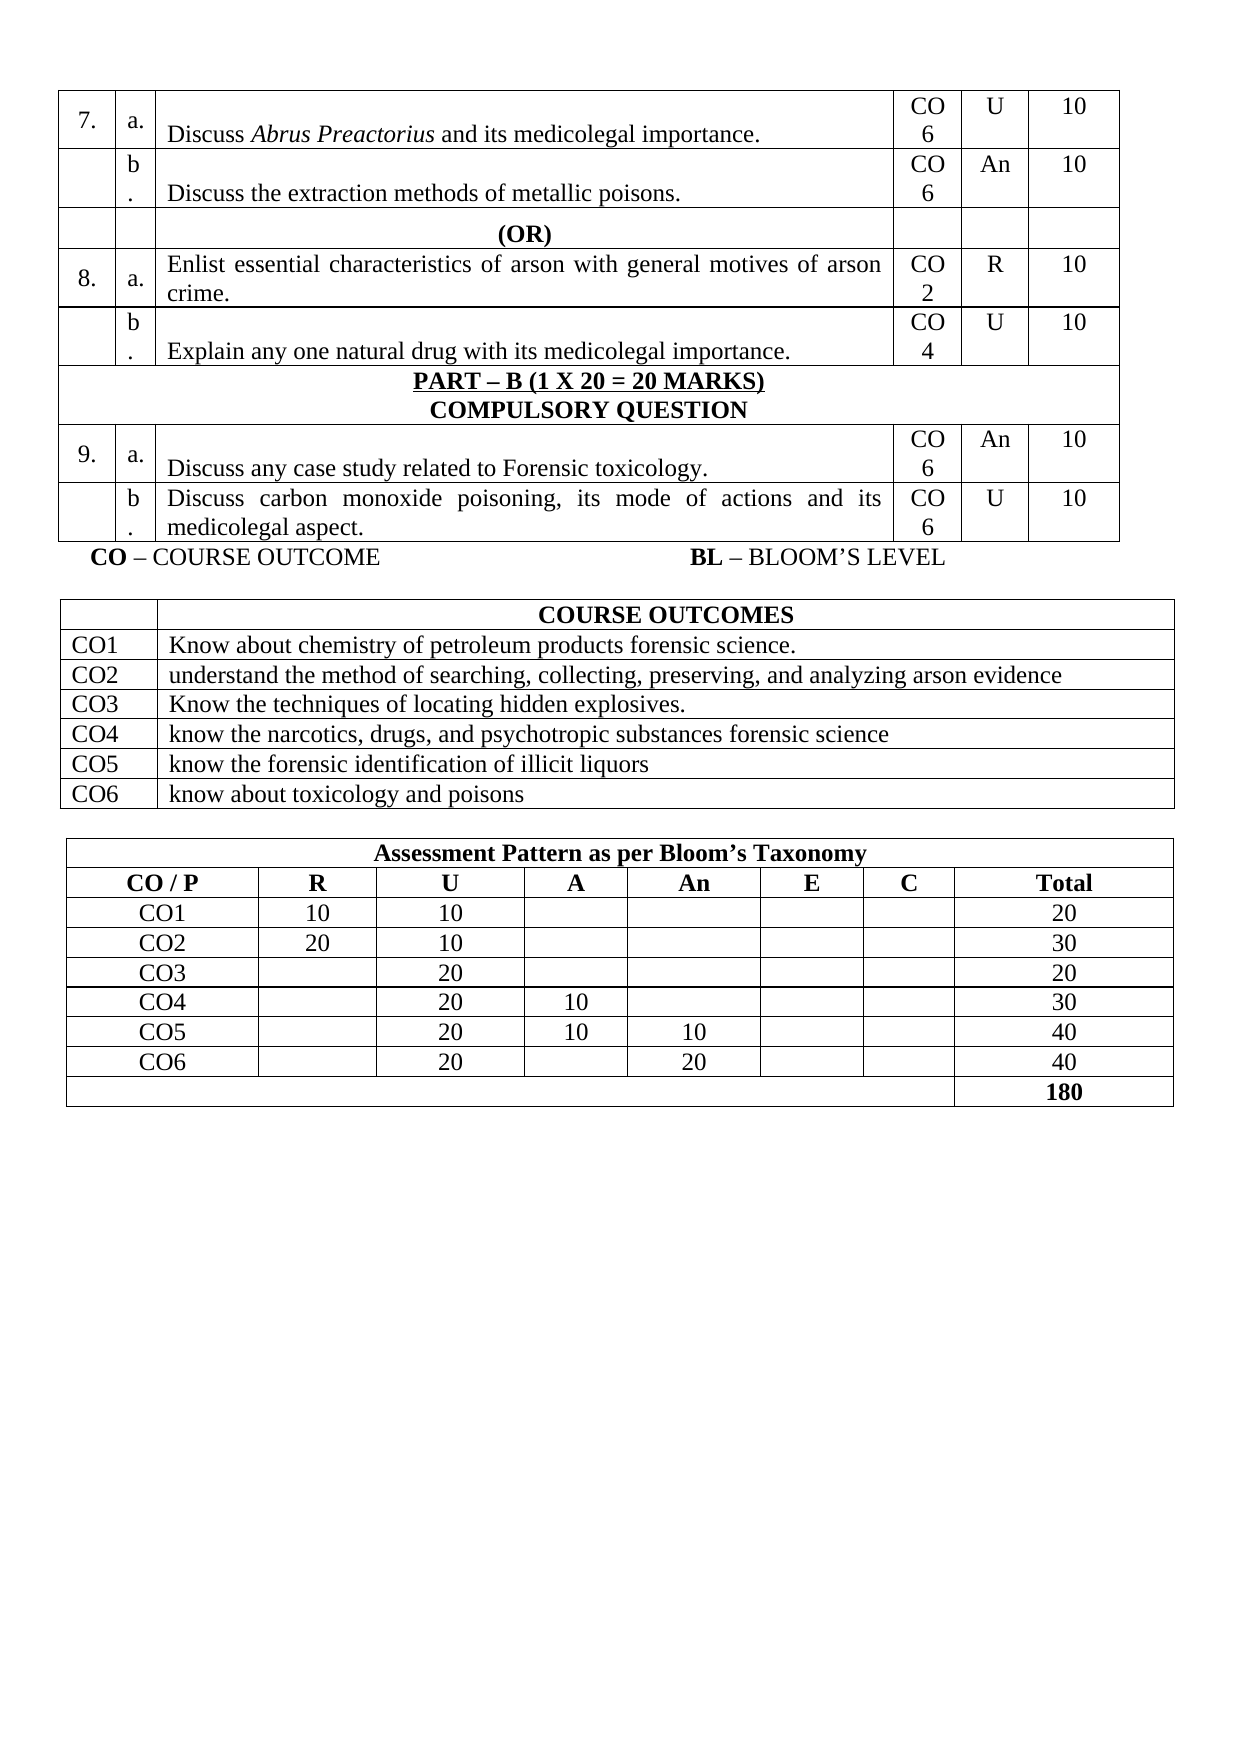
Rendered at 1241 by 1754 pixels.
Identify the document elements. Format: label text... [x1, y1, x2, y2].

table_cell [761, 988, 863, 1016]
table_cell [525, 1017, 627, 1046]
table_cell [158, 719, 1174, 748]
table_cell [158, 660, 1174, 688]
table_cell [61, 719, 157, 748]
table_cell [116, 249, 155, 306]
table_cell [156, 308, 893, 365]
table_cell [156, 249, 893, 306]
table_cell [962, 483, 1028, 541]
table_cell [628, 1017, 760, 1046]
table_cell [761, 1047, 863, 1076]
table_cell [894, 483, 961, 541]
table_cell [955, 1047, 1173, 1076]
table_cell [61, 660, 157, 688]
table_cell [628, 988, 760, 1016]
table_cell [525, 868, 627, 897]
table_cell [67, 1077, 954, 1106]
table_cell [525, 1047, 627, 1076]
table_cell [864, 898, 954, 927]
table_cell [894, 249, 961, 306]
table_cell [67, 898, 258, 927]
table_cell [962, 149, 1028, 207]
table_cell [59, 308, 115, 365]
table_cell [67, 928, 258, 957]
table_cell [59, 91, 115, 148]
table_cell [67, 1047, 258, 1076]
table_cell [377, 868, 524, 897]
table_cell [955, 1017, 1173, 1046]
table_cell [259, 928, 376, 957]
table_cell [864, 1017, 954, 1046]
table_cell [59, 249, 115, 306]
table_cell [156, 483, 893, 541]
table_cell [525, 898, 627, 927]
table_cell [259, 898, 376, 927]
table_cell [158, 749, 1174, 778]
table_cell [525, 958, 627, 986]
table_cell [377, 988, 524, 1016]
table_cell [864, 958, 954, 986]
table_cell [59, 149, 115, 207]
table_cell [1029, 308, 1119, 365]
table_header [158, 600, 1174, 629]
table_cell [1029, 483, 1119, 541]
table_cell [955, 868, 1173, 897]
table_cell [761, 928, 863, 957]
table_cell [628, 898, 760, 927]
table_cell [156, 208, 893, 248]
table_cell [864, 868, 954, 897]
text CO – COURSE OUTCOME BL – BLOOM’S LEVEL [90, 542, 1150, 570]
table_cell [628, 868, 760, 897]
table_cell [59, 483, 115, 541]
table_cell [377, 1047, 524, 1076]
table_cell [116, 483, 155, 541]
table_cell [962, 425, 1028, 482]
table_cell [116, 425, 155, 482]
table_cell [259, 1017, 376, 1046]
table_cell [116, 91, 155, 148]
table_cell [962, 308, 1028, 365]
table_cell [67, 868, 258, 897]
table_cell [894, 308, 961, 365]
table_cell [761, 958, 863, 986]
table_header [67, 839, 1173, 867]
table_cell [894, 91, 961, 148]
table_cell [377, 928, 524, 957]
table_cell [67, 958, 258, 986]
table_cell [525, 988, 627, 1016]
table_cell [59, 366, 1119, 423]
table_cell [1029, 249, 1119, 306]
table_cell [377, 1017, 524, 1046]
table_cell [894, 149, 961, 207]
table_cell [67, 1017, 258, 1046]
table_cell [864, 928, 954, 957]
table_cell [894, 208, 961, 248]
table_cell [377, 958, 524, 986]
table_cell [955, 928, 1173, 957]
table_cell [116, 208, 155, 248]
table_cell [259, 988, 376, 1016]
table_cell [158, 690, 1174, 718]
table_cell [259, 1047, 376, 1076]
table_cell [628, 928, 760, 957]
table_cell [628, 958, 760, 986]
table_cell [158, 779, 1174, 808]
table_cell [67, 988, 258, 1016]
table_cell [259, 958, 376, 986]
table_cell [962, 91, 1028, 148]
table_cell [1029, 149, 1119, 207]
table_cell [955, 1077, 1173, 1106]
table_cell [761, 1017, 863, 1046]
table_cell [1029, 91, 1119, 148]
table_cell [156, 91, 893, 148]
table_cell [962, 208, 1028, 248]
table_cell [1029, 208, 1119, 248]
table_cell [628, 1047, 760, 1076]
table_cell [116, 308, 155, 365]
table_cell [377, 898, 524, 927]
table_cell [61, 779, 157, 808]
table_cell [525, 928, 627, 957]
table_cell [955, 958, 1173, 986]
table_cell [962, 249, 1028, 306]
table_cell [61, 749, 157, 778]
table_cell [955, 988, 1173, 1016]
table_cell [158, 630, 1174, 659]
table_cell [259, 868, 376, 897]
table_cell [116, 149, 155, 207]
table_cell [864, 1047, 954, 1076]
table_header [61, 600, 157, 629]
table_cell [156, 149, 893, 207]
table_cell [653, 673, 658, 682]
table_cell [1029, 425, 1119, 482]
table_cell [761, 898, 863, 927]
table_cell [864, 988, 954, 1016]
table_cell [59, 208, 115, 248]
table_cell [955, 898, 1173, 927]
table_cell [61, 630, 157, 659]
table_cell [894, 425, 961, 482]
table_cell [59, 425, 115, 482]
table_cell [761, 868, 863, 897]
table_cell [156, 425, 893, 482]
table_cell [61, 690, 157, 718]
